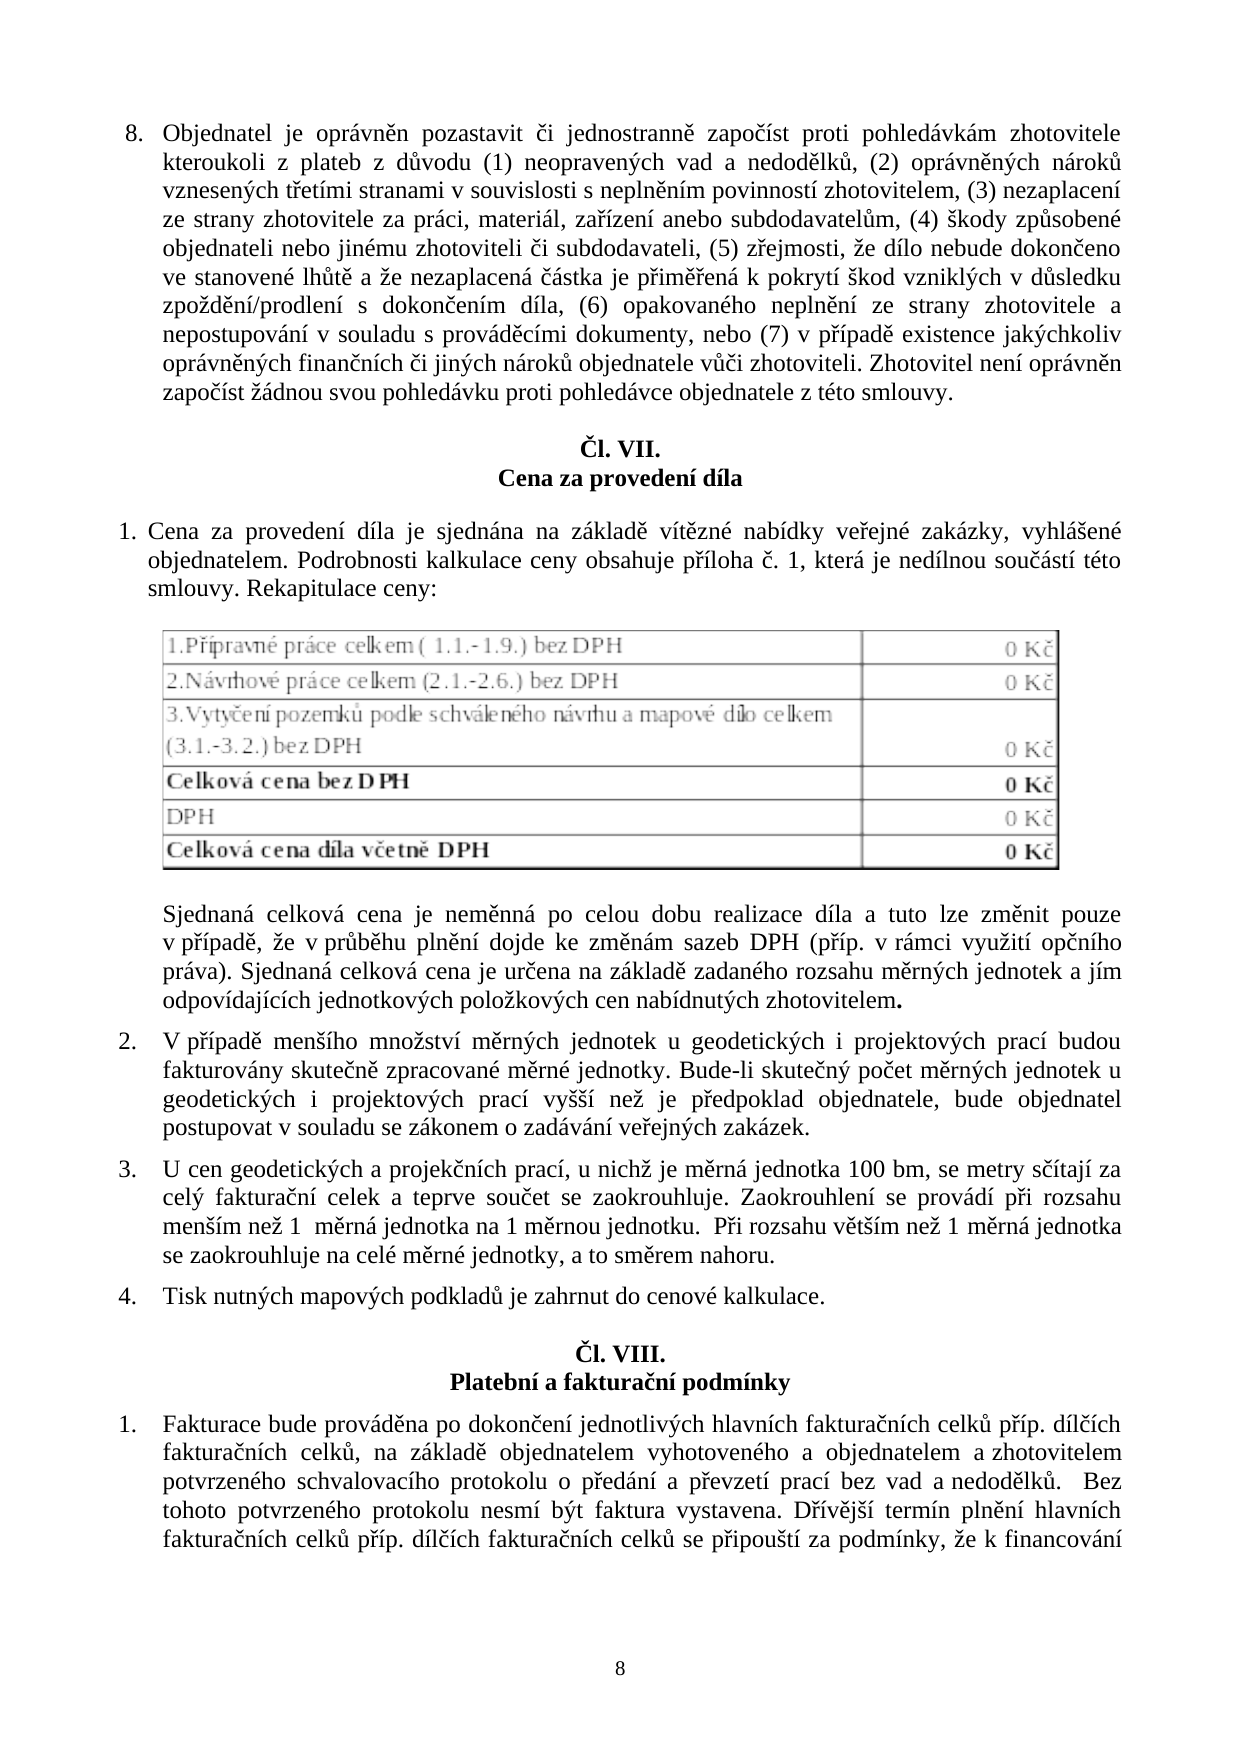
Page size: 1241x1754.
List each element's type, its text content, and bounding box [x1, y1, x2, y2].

text Sjednaná celková cena je neměnná po celou dobu realizace díla a tuto lze změnit pouze v případě, že v průběhu plnění dojde ke změnám sazeb DPH (příp. v rámci využití opčního práva). Sjednaná celková cena je určena na základě zadaného rozsahu měrných jednotek a jím odpovídajících jednotkových položkových cen nabídnutých zhotovitelem. [162, 899, 1122, 1014]
text 4. Tisk nutných mapových podkladů je zahrnut do cenové kalkulace. [118, 1281, 1122, 1310]
subtitle Cena za provedení díla [118, 463, 1122, 492]
text 2. V případě menšího množství měrných jednotek u geodetických i projektových prací budou fakturovány skutečně zpracované měrné jednotky. Bude-li skutečný počet měrných jednotek u geodetických i projektových prací vyšší než je předpoklad objednatele, bude objednatel postupovat v souladu se zákonem o zadávání veřejných zakázek. [118, 1026, 1122, 1141]
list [118, 1409, 1122, 1552]
list Objednatel je oprávněn pozastavit či jednostranně započíst proti pohledávkám zhotovitele kteroukoli z plateb z důvodu (1) neopravených vad a nedodělků, (2) oprávněných nároků vznesených třetími stranami v souvislosti s neplněním povinností zhotovitelem, (3) nezaplacení ze strany zhotovitele za práci, materiál, zařízení anebo subdodavatelům, (4) škody způsobené objednateli nebo jinému zhotoviteli či subdodavateli, (5) zřejmosti, že dílo nebude dokončeno ve stanovené lhůtě a že nezaplacená částka je přiměřená k pokrytí škod vzniklých v důsledku zpoždění/prodlení s dokončením díla, (6) opakovaného neplnění ze strany zhotovitele a nepostupování v souladu s prováděcími dokumenty, nebo (7) v případě existence jakýchkoliv oprávněných finančních či jiných nároků objednatele vůči zhotoviteli. Zhotovitel není oprávněn započíst žádnou svou pohledávku proti pohledávce objednatele z této smlouvy. [125, 118, 1122, 406]
subtitle Platební a fakturační podmínky [118, 1367, 1122, 1396]
text 3. U cen geodetických a projekčních prací, u nichž je měrná jednotka 100 bm, se metry sčítají za celý fakturační celek a teprve součet se zaokrouhluje. Zaokrouhlení se provádí při rozsahu menším než 1 měrná jednotka na 1 měrnou jednotku. Při rozsahu větším než 1 měrná jednotka se zaokrouhluje na celé měrné jednotky, a to směrem nahoru. [118, 1154, 1122, 1269]
text Čl. VII. [118, 434, 1122, 463]
text Čl. VIII. [118, 1339, 1122, 1367]
list Cena za provedení díla je sjednána na základě vítězné nabídky veřejné zakázky, vyhlášené objednatelem. Podrobnosti kalkulace ceny obsahuje příloha č. 1, která je nedílnou součástí této smlouvy. Rekapitulace ceny: [118, 516, 1122, 602]
